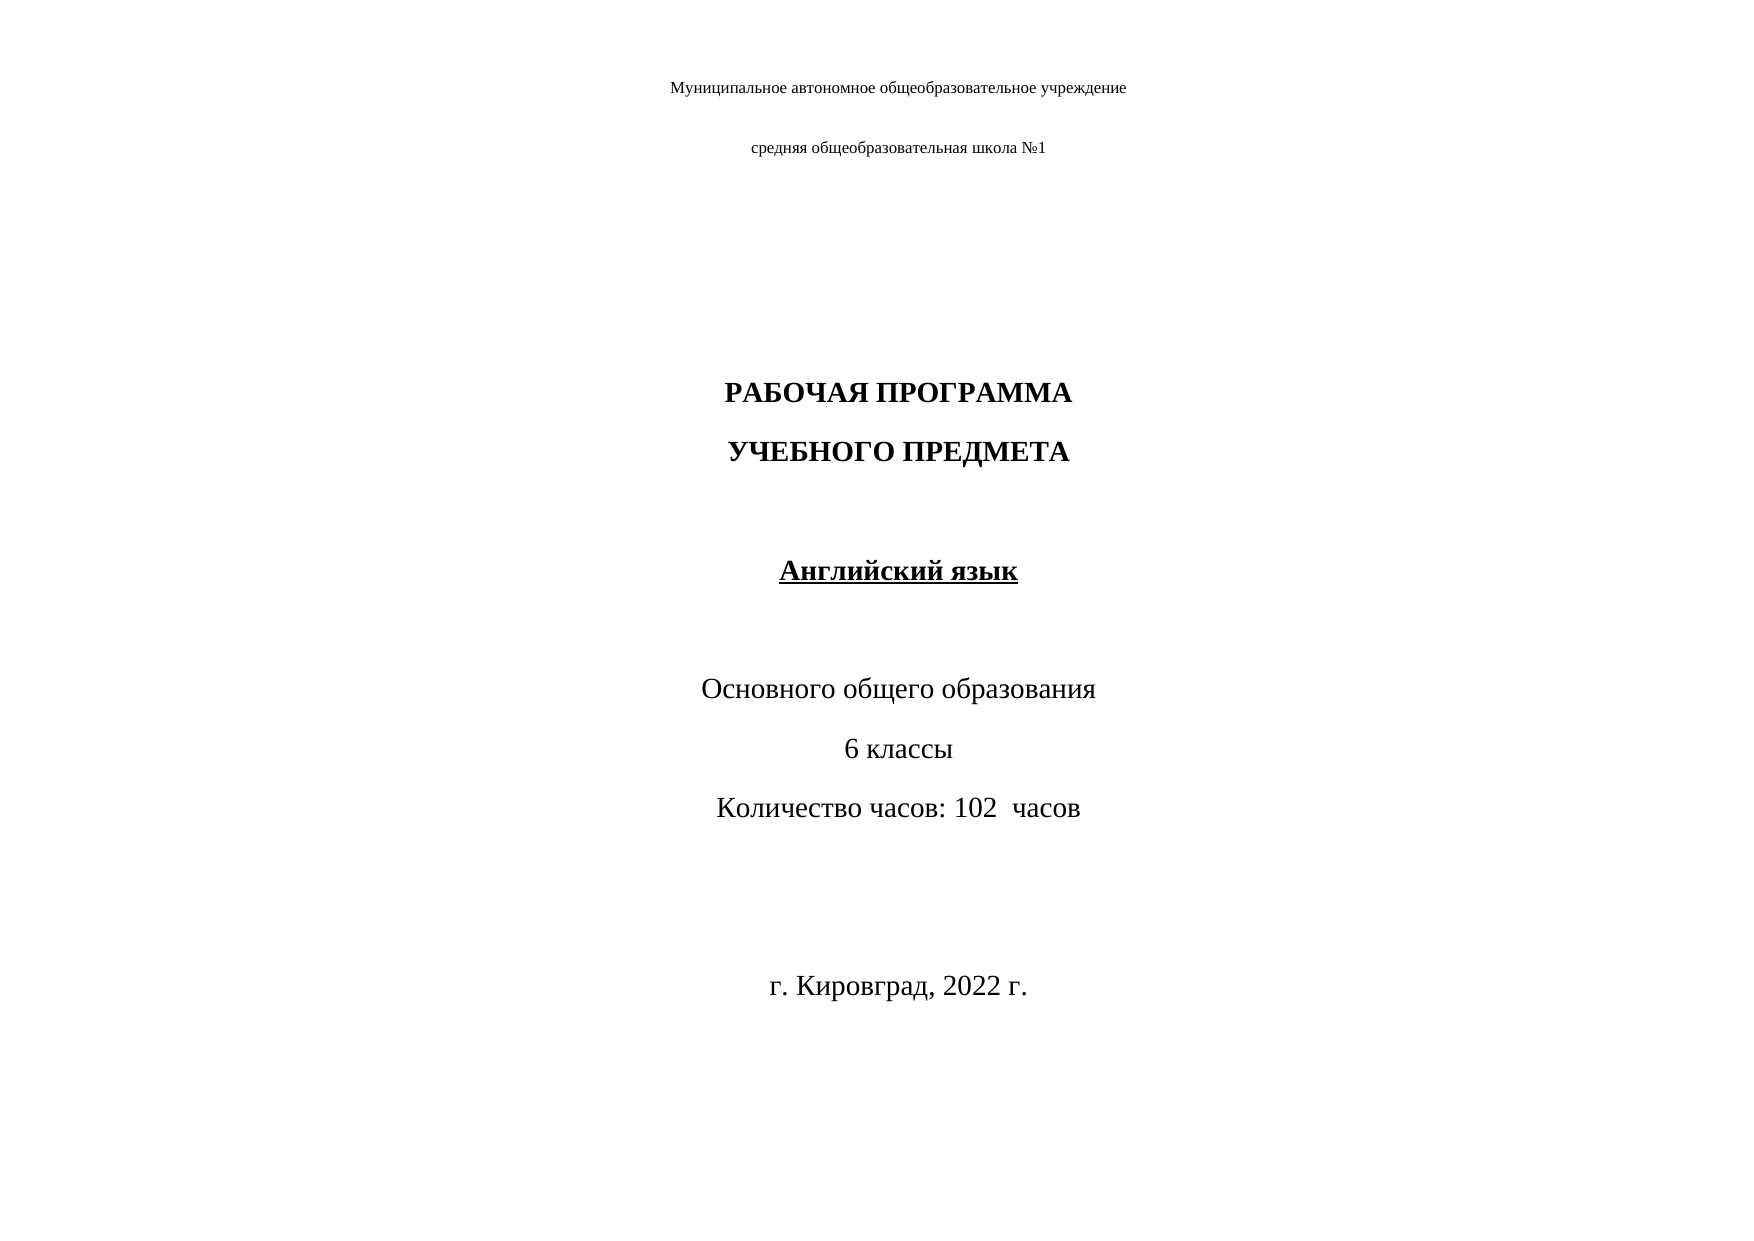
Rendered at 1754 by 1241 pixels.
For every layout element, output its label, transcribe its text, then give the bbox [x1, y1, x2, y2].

text Рабочая ПРОГРАММа [118, 375, 1679, 408]
text Количество часов: 102 часов [118, 790, 1679, 824]
text г. Кировград, 2022 г. [118, 968, 1679, 1002]
text Английский язык [118, 553, 1679, 586]
text Муниципальное автономное общеобразовательное учреждение [118, 78, 1679, 111]
text средняя общеобразовательная школа №1 [118, 137, 1679, 171]
text 6 классы [118, 731, 1679, 764]
text учебного предмета [118, 434, 1679, 468]
text Основного общего образования [118, 672, 1679, 705]
